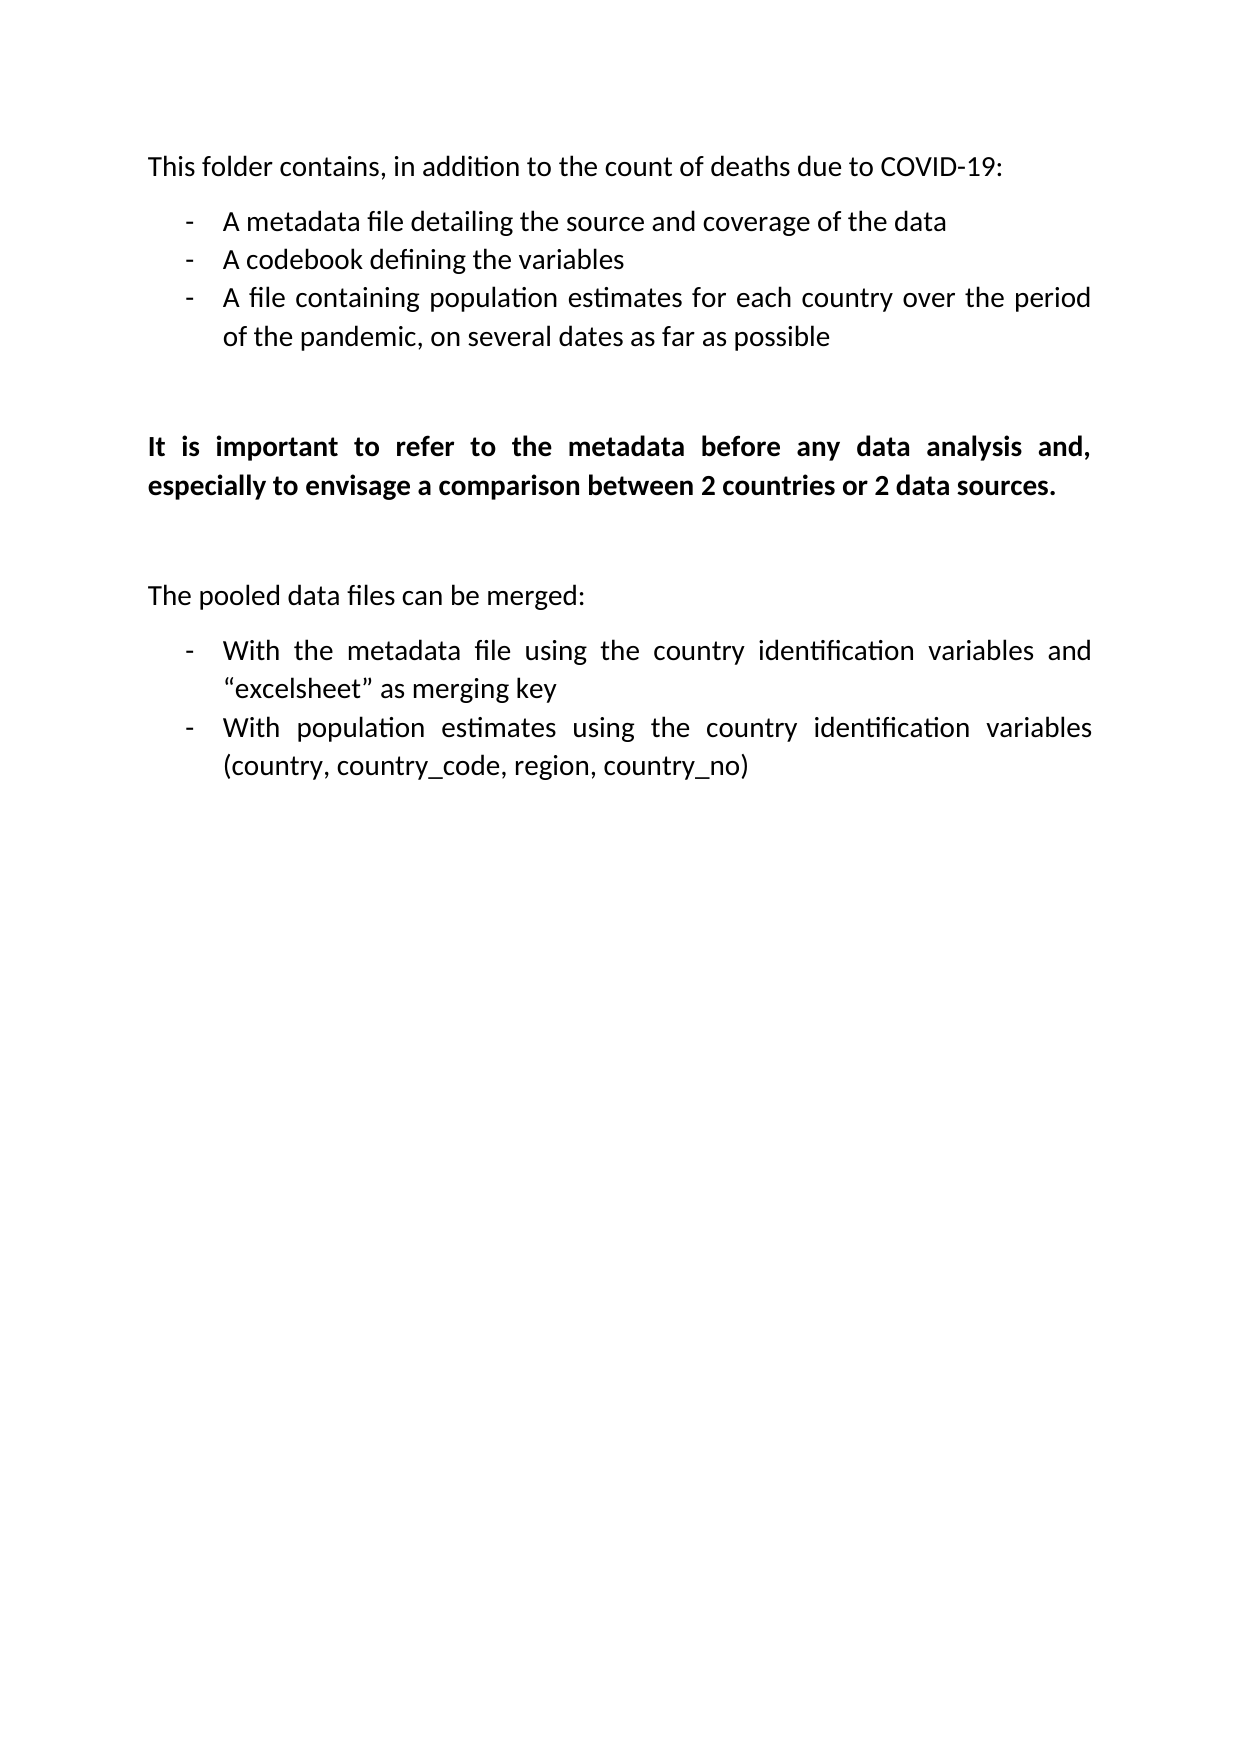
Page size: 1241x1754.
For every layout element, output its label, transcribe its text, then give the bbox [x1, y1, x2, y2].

list A codebook defining the variables [185, 241, 1093, 277]
list With population estimates using the country identification variables (country, country_code, region, country_no) [185, 709, 1093, 783]
list A file containing population estimates for each country over the period of the pandemic, on several dates as far as possible [185, 279, 1093, 354]
text It is important to refer to the metadata before any data analysis and, especially to envisage a comparison between 2 countries or 2 data sources. [148, 428, 1093, 502]
text The pooled data files can be merged: [148, 577, 1093, 612]
list With the metadata file using the country identification variables and “excelsheet” as merging key [185, 632, 1093, 706]
text This folder contains, in addition to the count of deaths due to COVID-19: [148, 148, 1093, 183]
list A metadata file detailing the source and coverage of the data [185, 203, 1093, 238]
